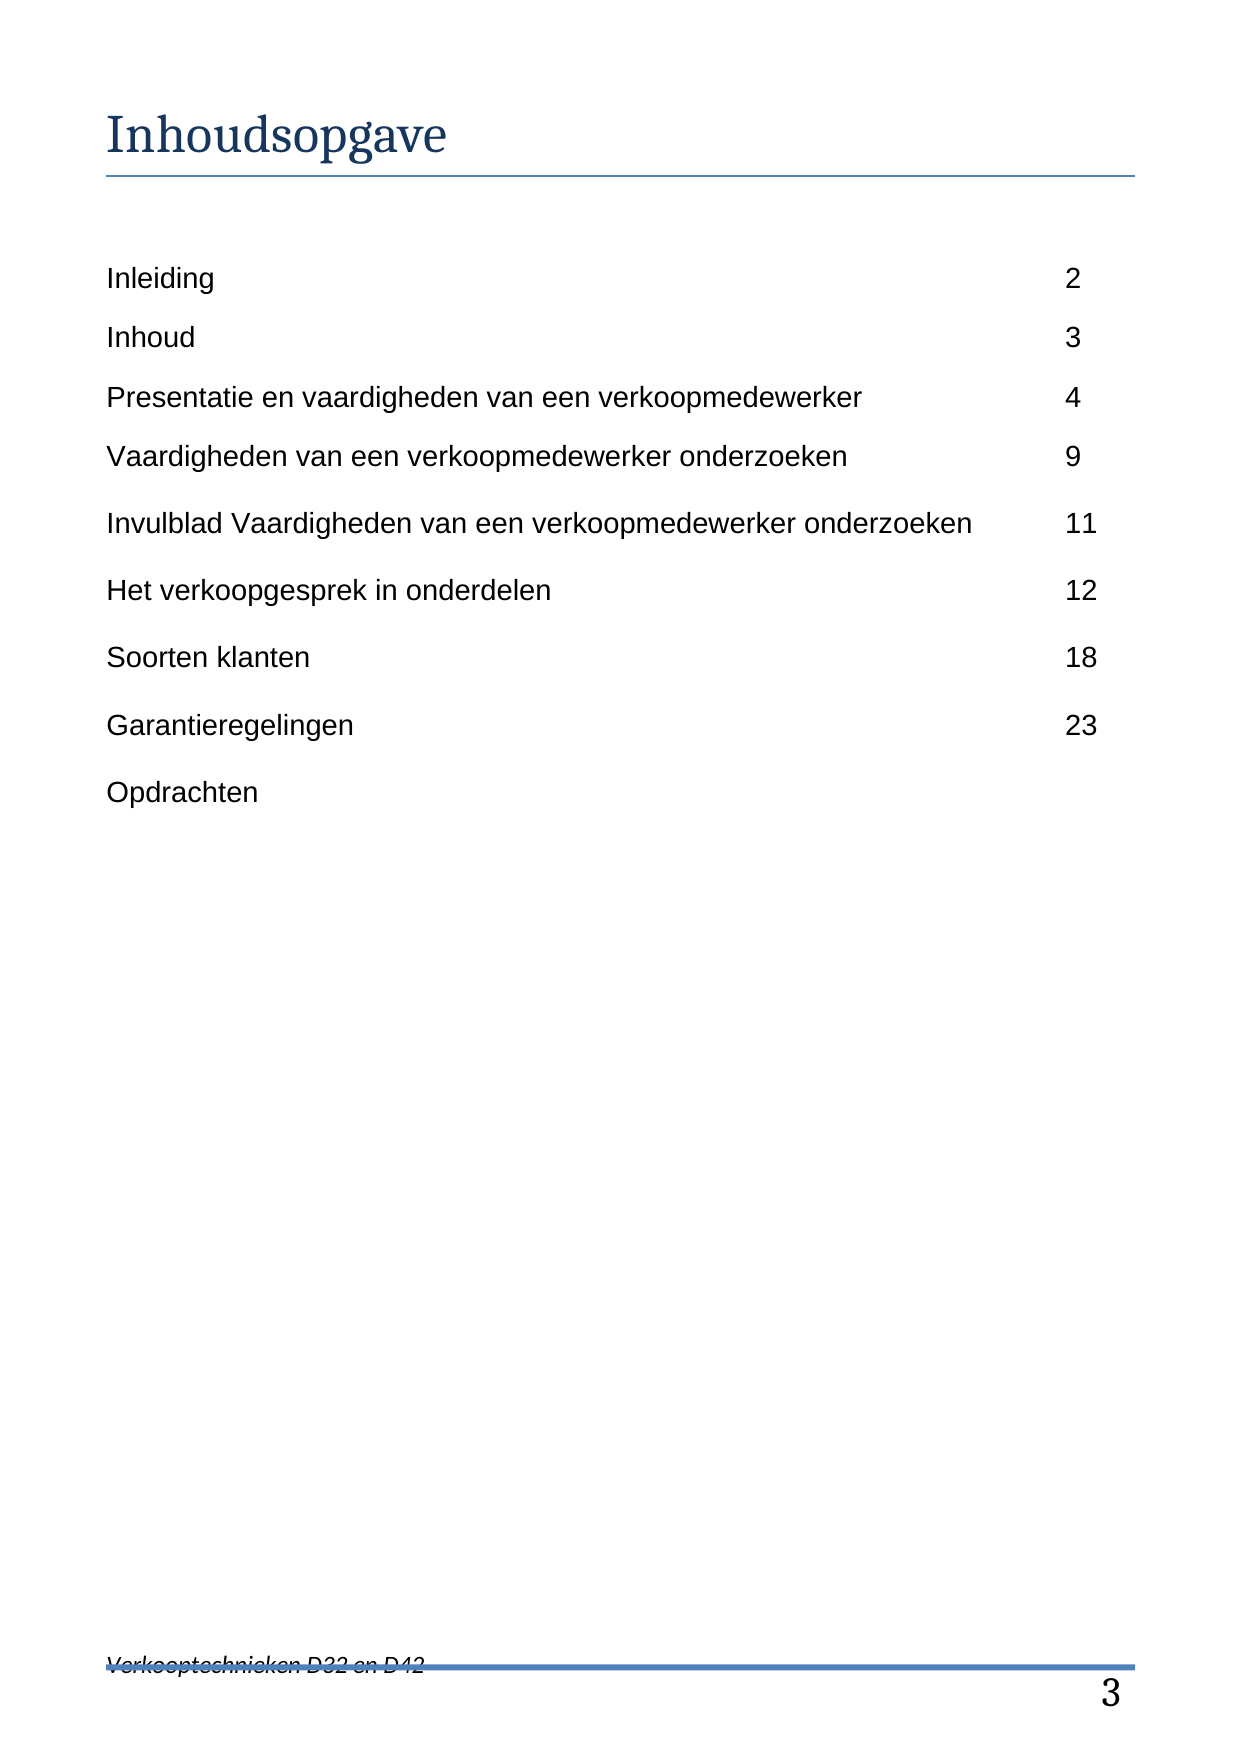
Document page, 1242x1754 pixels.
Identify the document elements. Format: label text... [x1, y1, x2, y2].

text Vaardigheden van een verkoopmedewerker onderzoeken 9 [106, 439, 1135, 473]
text Het verkoopgesprek in onderdelen 12 [106, 573, 1135, 607]
title Inhoudsopgave [106, 104, 1135, 175]
text Invulblad Vaardigheden van een verkoopmedewerker onderzoeken 11 [106, 506, 1135, 540]
text Garantieregelingen 23 [106, 708, 1135, 741]
text Opdrachten [106, 775, 1135, 808]
text Inhoud 3 [106, 321, 1135, 354]
text Inleiding 2 [106, 261, 1135, 295]
text Soorten klanten 18 [106, 641, 1135, 674]
text Presentatie en vaardigheden van een verkoopmedewerker 4 [106, 380, 1135, 413]
